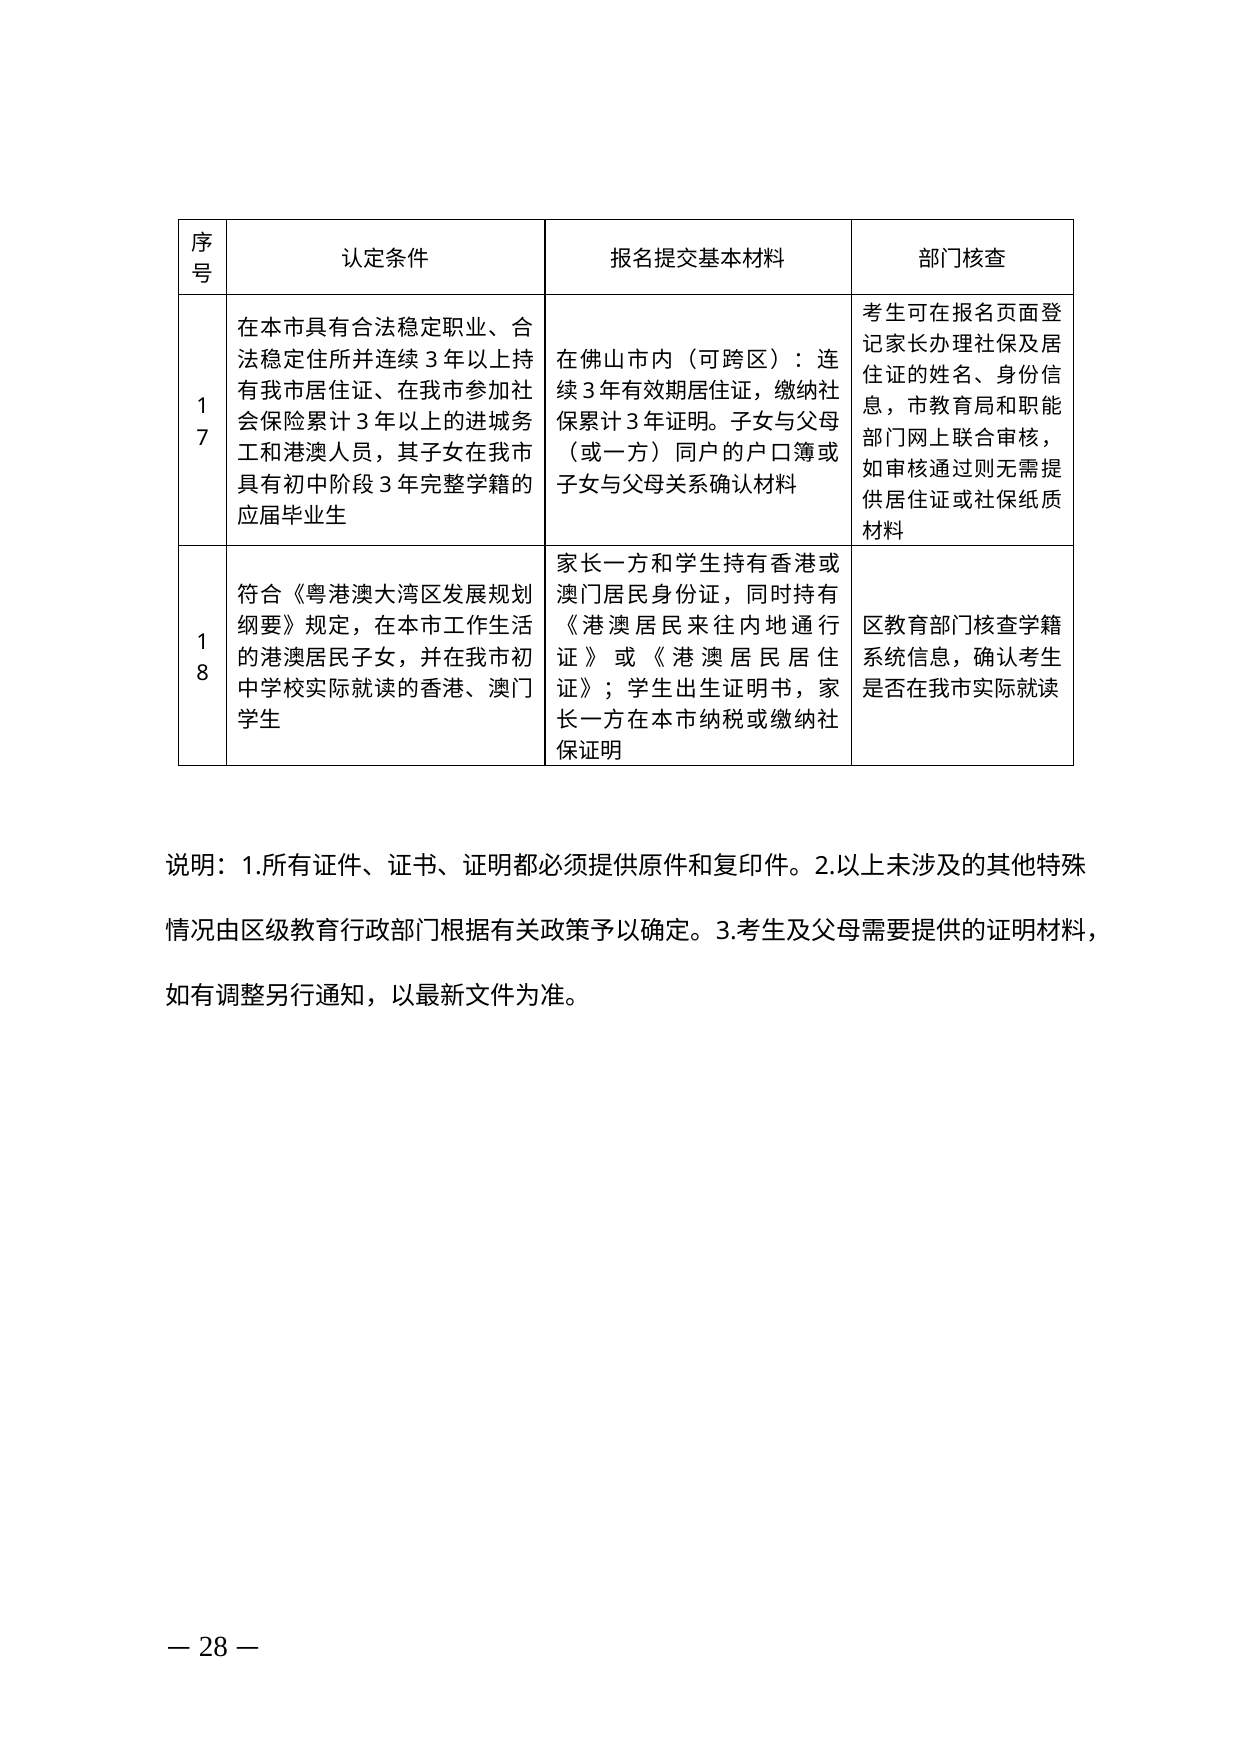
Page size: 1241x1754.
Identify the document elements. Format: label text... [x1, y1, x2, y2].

table_header 认定条件 [227, 220, 544, 294]
table_cell 家长一方和学生持有香港或澳门居民身份证，同时持有《港澳居民来往内地通行证》或《港澳居民居住证》；学生出生证明书，家长一方在本市纳税或缴纳社保证明 [546, 546, 851, 765]
table_header 部门核查 [852, 220, 1073, 294]
table_cell 在本市具有合法稳定职业、合法稳定住所并连续3年以上持有我市居住证、在我市参加社会保险累计3年以上的进城务工和港澳人员，其子女在我市具有初中阶段3年完整学籍的应届毕业生 [227, 295, 544, 545]
table_cell 在佛山市内（可跨区）：连续3年有效期居住证，缴纳社保累计3年证明。子女与父母（或一方）同户的户口簿或子女与父母关系确认材料 [546, 295, 851, 545]
table_header 报名提交基本材料 [546, 220, 851, 294]
text 说明：1.所有证件、证书、证明都必须提供原件和复印件。2.以上未涉及的其他特殊情况由区级教育行政部门根据有关政策予以确定。3.考生及父母需要提供的证明材料，如有调整另行通知，以最新文件为准。 [165, 831, 1087, 1026]
table_cell 18 [179, 546, 226, 765]
table_cell 符合《粤港澳大湾区发展规划纲要》规定，在本市工作生活的港澳居民子女，并在我市初中学校实际就读的香港、澳门学生 [227, 546, 544, 765]
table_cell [852, 295, 1073, 545]
table_cell 17 [179, 295, 226, 545]
table_cell 区教育部门核查学籍系统信息，确认考生是否在我市实际就读 [852, 546, 1073, 765]
table_header 序号 [179, 220, 226, 294]
